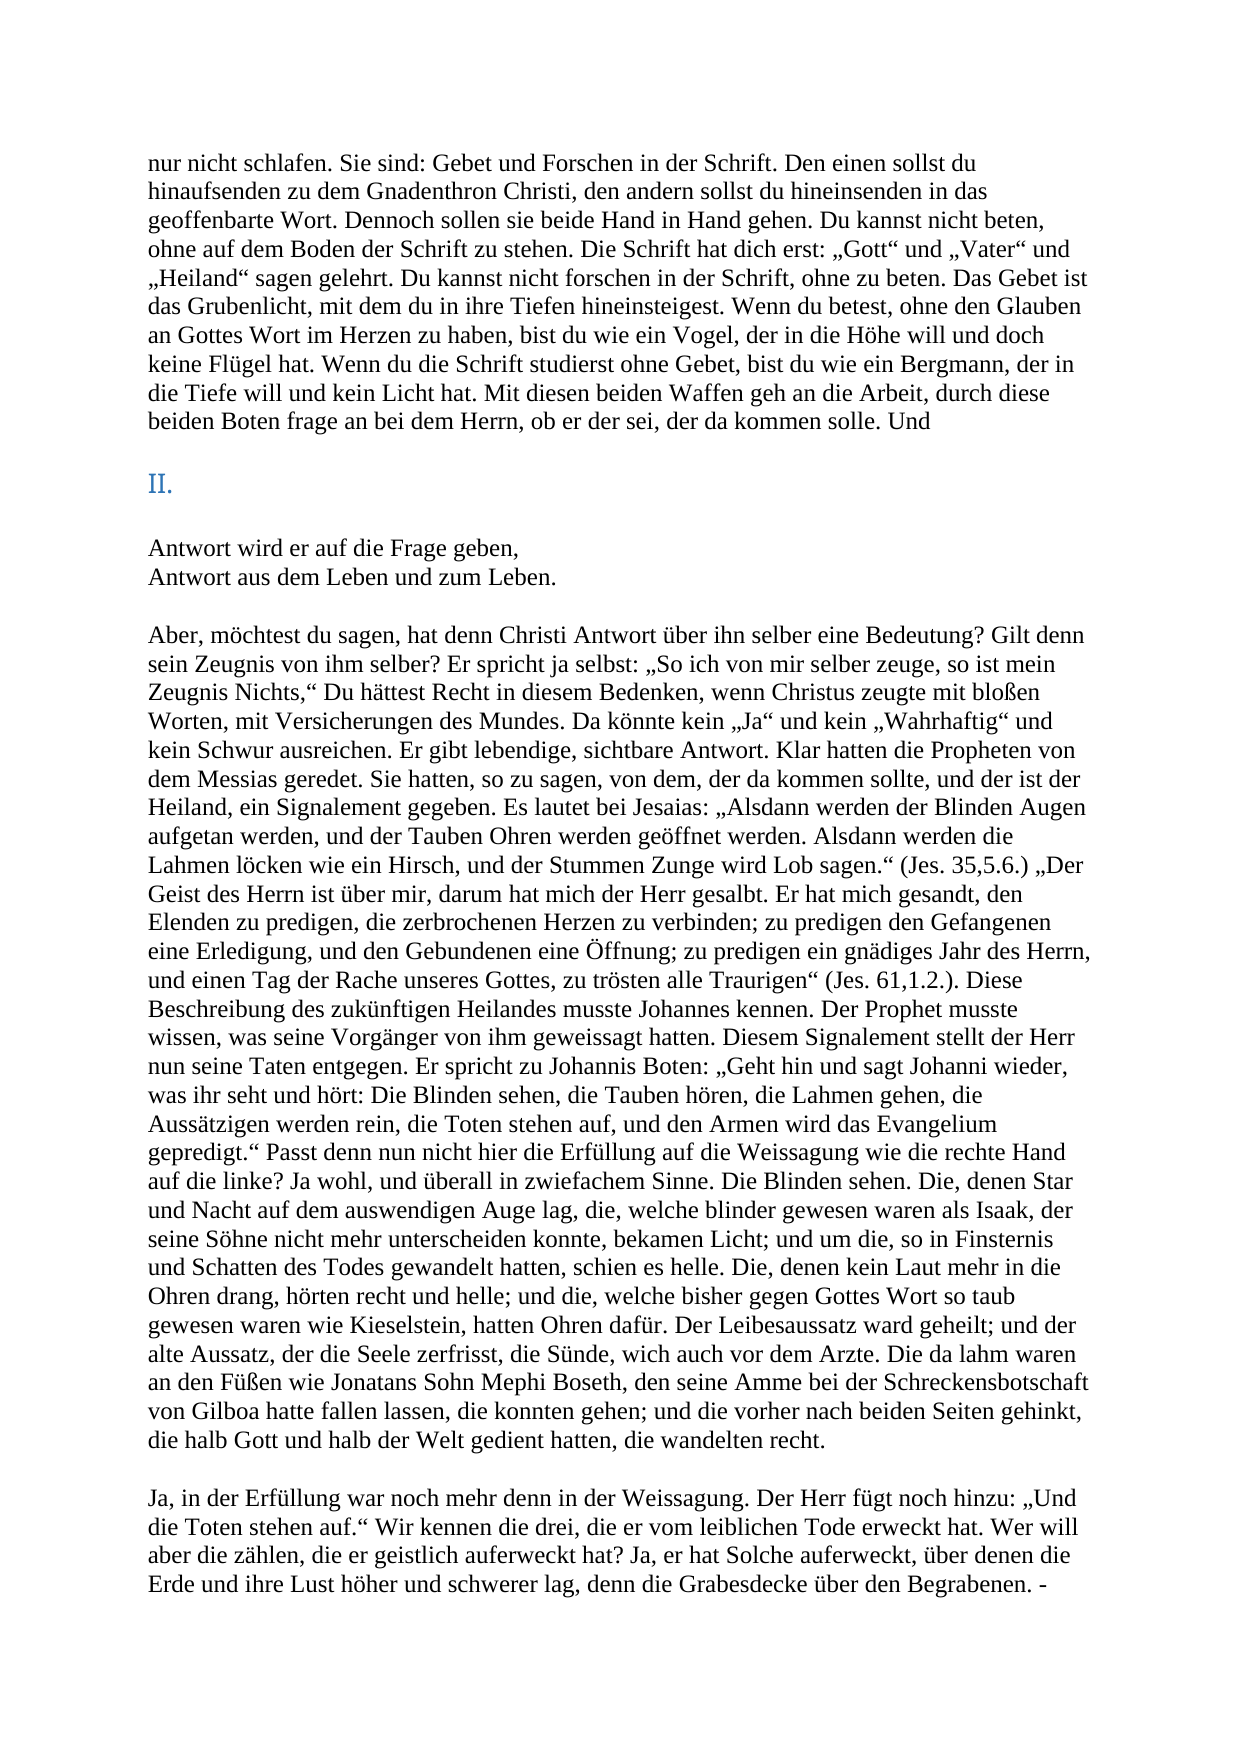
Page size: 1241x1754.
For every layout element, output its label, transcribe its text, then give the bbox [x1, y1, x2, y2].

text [148, 148, 1093, 435]
text Aber, möchtest du sagen, hat denn Christi Antwort über ihn selber eine Bedeutung? Gilt denn sein Zeugnis von ihm selber? Er spricht ja selbst: „So ich von mir selber zeuge, so ist mein Zeugnis Nichts,“ Du hättest Recht in diesem Bedenken, wenn Christus zeugte mit bloßen Worten, mit Versicherungen des Mundes. Da könnte kein „Ja“ und kein „Wahrhaftig“ und kein Schwur ausreichen. Er gibt lebendige, sichtbare Antwort. Klar hatten die Propheten von dem Messias geredet. Sie hatten, so zu sagen, von dem, der da kommen sollte, und der ist der Heiland, ein Signalement gegeben. Es lautet bei Jesaias: „Alsdann werden der Blinden Augen aufgetan werden, und der Tauben Ohren werden geöffnet werden. Alsdann werden die Lahmen löcken wie ein Hirsch, und der Stummen Zunge wird Lob sagen.“ (Jes. 35,5.6.) „Der Geist des Herrn ist über mir, darum hat mich der Herr gesalbt. Er hat mich gesandt, den Elenden zu predigen, die zerbrochenen Herzen zu verbinden; zu predigen den Gefangenen eine Erledigung, und den Gebundenen eine Öffnung; zu predigen ein gnädiges Jahr des Herrn, und einen Tag der Rache unseres Gottes, zu trösten alle Traurigen“ (Jes. 61,1.2.). Diese Beschreibung des zukünftigen Heilandes musste Johannes kennen. Der Prophet musste wissen, was seine Vorgänger von ihm geweissagt hatten. Diesem Signalement stellt der Herr nun seine Taten entgegen. Er spricht zu Johannis Boten: „Geht hin und sagt Johanni wieder, was ihr seht und hört: Die Blinden sehen, die Tauben hören, die Lahmen gehen, die Aussätzigen werden rein, die Toten stehen auf, und den Armen wird das Evangelium gepredigt.“ Passt denn nun nicht hier die Erfüllung auf die Weissagung wie die rechte Hand auf die linke? Ja wohl, und überall in zwiefachem Sinne. Die Blinden sehen. Die, denen Star und Nacht auf dem auswendigen Auge lag, die, welche blinder gewesen waren als Isaak, der seine Söhne nicht mehr unterscheiden konnte, bekamen Licht; und um die, so in Finsternis und Schatten des Todes gewandelt hatten, schien es helle. Die, denen kein Laut mehr in die Ohren drang, hörten recht und helle; und die, welche bisher gegen Gottes Wort so taub gewesen waren wie Kieselstein, hatten Ohren dafür. Der Leibesaussatz ward geheilt; und der alte Aussatz, der die Seele zerfrisst, die Sünde, wich auch vor dem Arzte. Die da lahm waren an den Füßen wie Jonatans Sohn Mephi Boseth, den seine Amme bei der Schreckensbotschaft von Gilboa hatte fallen lassen, die konnten gehen; und die vorher nach beiden Seiten gehinkt, die halb Gott und halb der Welt gedient hatten, die wandelten recht. [148, 620, 1093, 1454]
subtitle II. [148, 464, 1093, 501]
text Antwort wird er auf die Frage geben, Antwort aus dem Leben und zum Leben. [148, 533, 1093, 591]
text Ja, in der Erfüllung war noch mehr denn in der Weissagung. Der Herr fügt noch hinzu: „Und die Toten stehen auf.“ Wir kennen die drei, die er vom leiblichen Tode erweckt hat. Wer will aber die zählen, die er geistlich auferweckt hat? Ja, er hat Solche auferweckt, über denen die Erde und ihre Lust höher und schwerer lag, denn die Grabesdecke über den Begrabenen. - [148, 1483, 1093, 1598]
